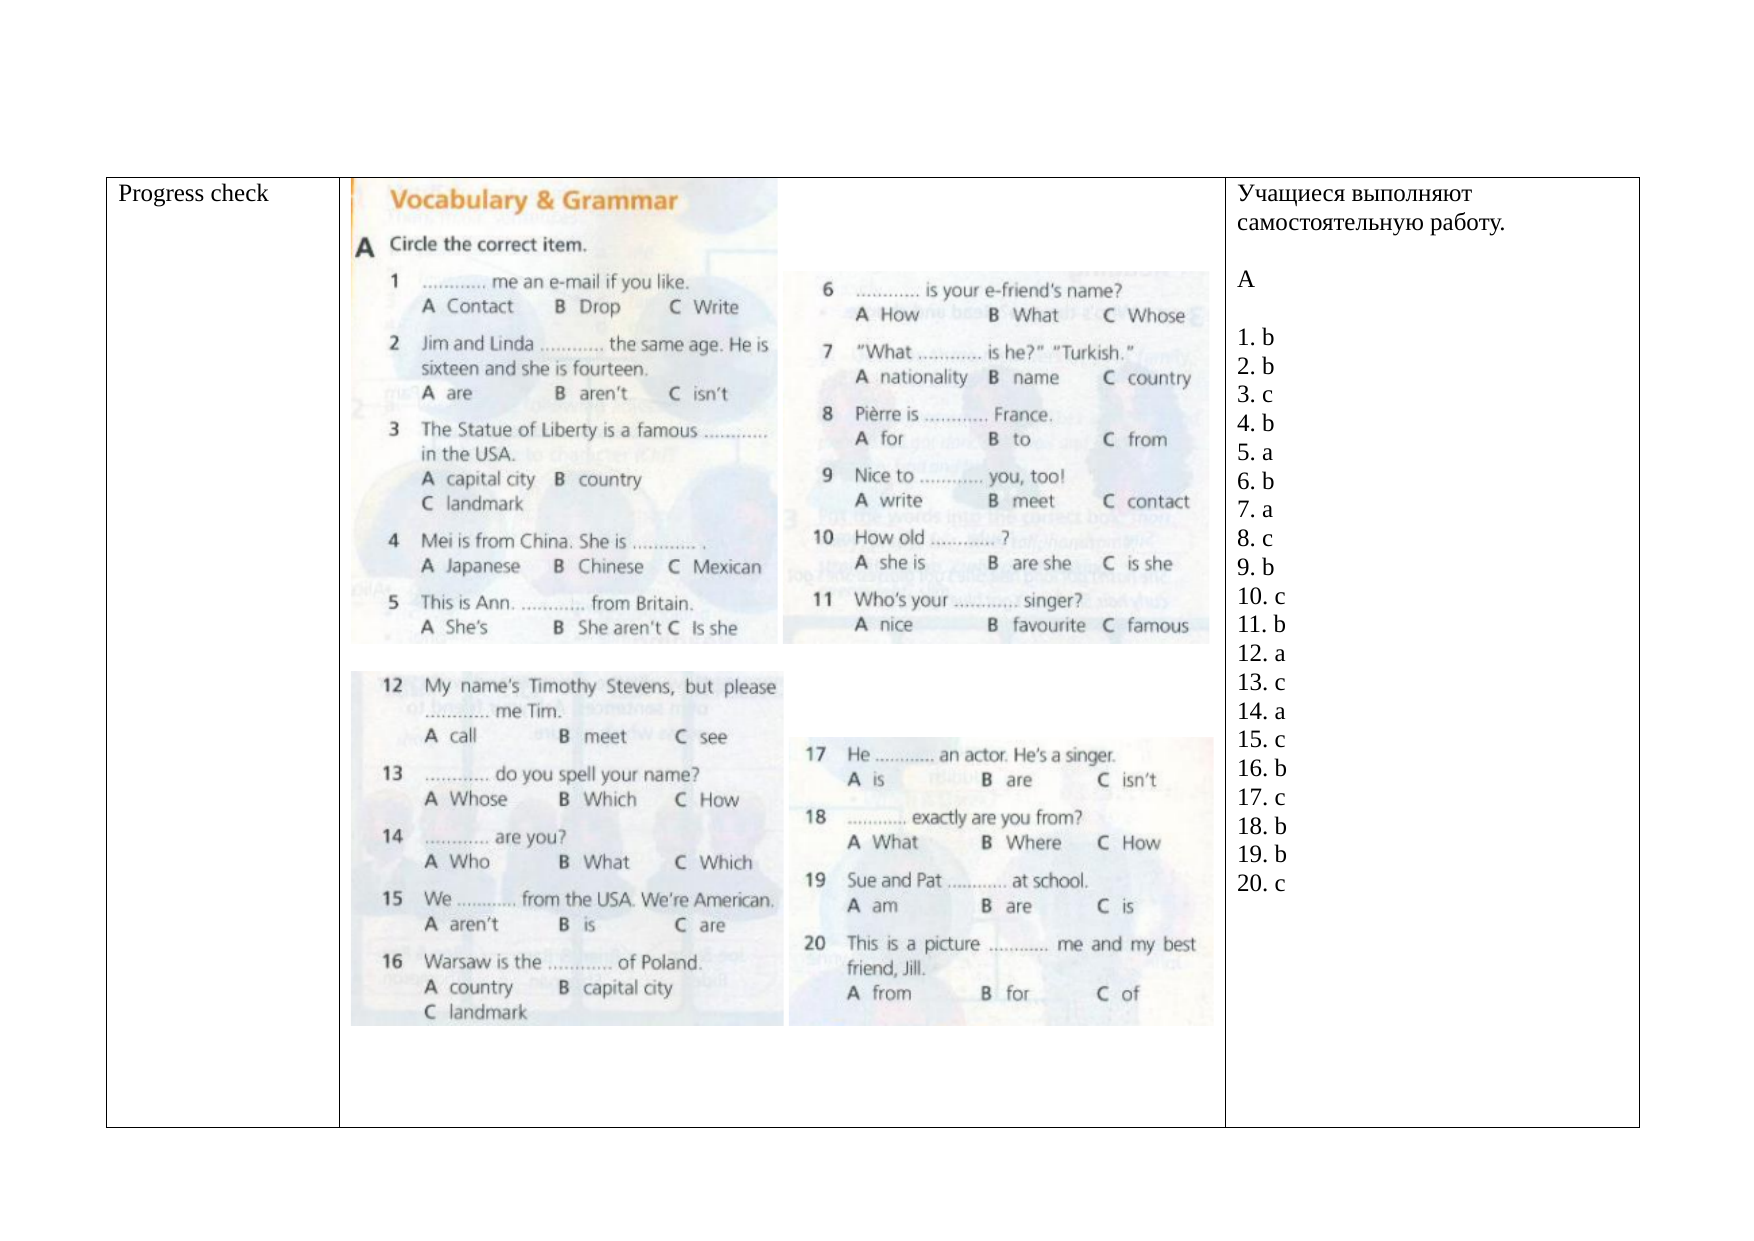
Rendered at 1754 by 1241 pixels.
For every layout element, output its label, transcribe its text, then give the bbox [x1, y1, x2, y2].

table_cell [1226, 178, 1639, 1127]
picture [788, 737, 1214, 1026]
picture [350, 178, 778, 644]
picture [782, 271, 1210, 644]
picture [350, 671, 784, 1026]
table_cell Progress check [107, 178, 339, 1127]
table_cell [340, 178, 1225, 1127]
